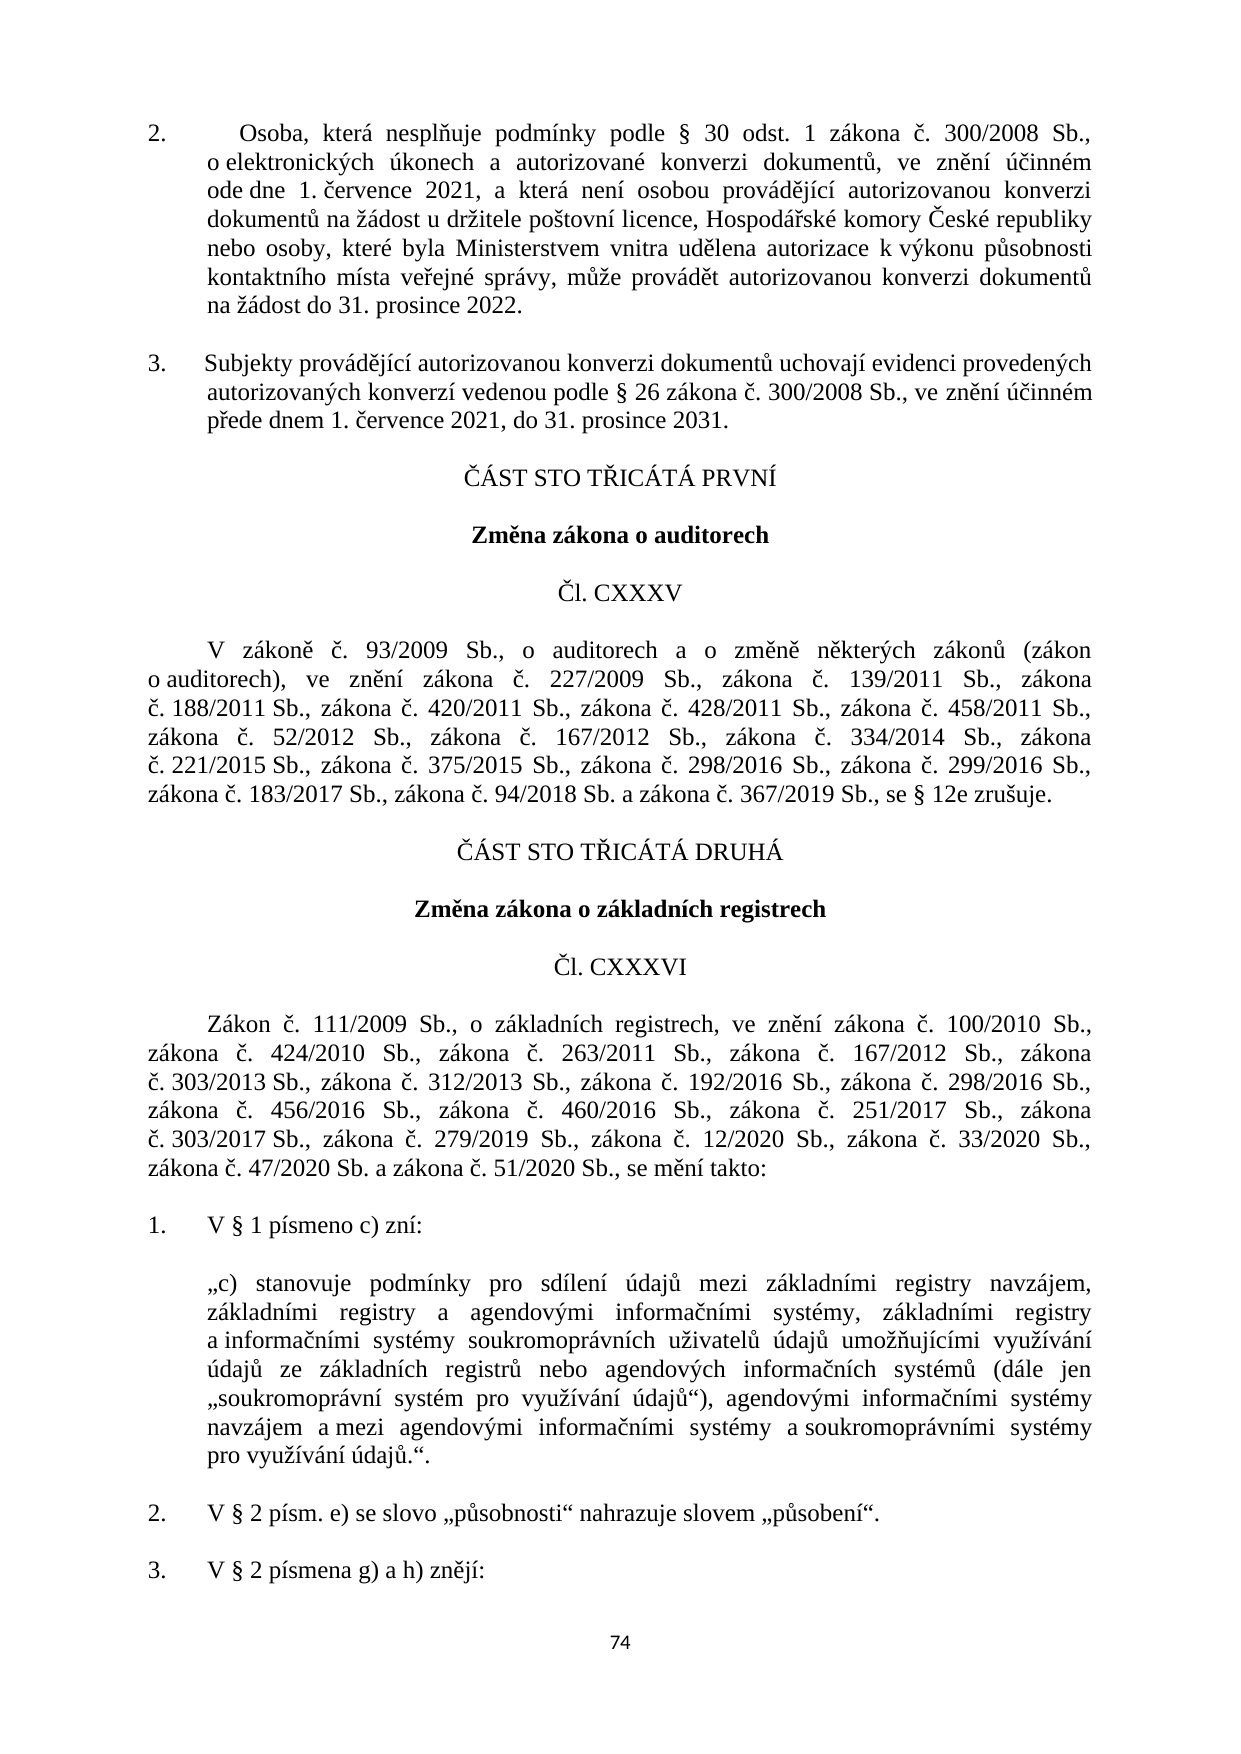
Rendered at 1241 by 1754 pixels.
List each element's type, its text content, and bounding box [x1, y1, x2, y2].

list V § 1 písmeno c) zní: [148, 1211, 1092, 1239]
list Osoba, která nesplňuje podmínky podle § 30 odst. 1 zákona č. 300/2008 Sb., o elektronických úkonech a autorizované konverzi dokumentů, ve znění účinném ode dne 1. července 2021, a která není osobou provádějící autorizovanou konverzi dokumentů na žádost u držitele poštovní licence, Hospodářské komory České republiky nebo osoby, které byla Ministerstvem vnitra udělena autorizace k výkonu působnosti kontaktního místa veřejné správy, může provádět autorizovanou konverzi dokumentů na žádost do 31. prosince 2022. [148, 118, 1092, 319]
text V zákoně č. 93/2009 Sb., o auditorech a o změně některých zákonů (zákon o auditorech), ve znění zákona č. 227/2009 Sb., zákona č. 139/2011 Sb., zákona č. 188/2011 Sb., zákona č. 420/2011 Sb., zákona č. 428/2011 Sb., zákona č. 458/2011 Sb., zákona č. 52/2012 Sb., zákona č. 167/2012 Sb., zákona č. 334/2014 Sb., zákona č. 221/2015 Sb., zákona č. 375/2015 Sb., zákona č. 298/2016 Sb., zákona č. 299/2016 Sb., zákona č. 183/2017 Sb., zákona č. 94/2018 Sb. a zákona č. 367/2019 Sb., se § 12e zrušuje. [148, 636, 1092, 808]
list „c) stanovuje podmínky pro sdílení údajů mezi základními registry navzájem, základními registry a agendovými informačními systémy, základními registry a informačními systémy soukromoprávních uživatelů údajů umožňujícími využívání údajů ze základních registrů nebo agendových informačních systémů (dále jen „soukromoprávní systém pro využívání údajů“), agendovými informačními systémy navzájem a mezi agendovými informačními systémy a soukromoprávními systémy pro využívání údajů.“. [207, 1268, 1092, 1469]
text Změna zákona o auditorech [148, 521, 1092, 549]
list Subjekty provádějící autorizovanou konverzi dokumentů uchovají evidenci provedených autorizovaných konverzí vedenou podle § 26 zákona č. 300/2008 Sb., ve znění účinném přede dnem 1. července 2021, do 31. prosince 2031. [148, 348, 1092, 434]
list V § 2 písm. e) se slovo „působnosti“ nahrazuje slovem „působení“. [148, 1498, 1092, 1527]
list V § 2 písmena g) a h) znějí: [148, 1556, 1092, 1584]
text Čl. CXXXV [148, 578, 1092, 607]
text Zákon č. 111/2009 Sb., o základních registrech, ve znění zákona č. 100/2010 Sb., zákona č. 424/2010 Sb., zákona č. 263/2011 Sb., zákona č. 167/2012 Sb., zákona č. 303/2013 Sb., zákona č. 312/2013 Sb., zákona č. 192/2016 Sb., zákona č. 298/2016 Sb., zákona č. 456/2016 Sb., zákona č. 460/2016 Sb., zákona č. 251/2017 Sb., zákona č. 303/2017 Sb., zákona č. 279/2019 Sb., zákona č. 12/2020 Sb., zákona č. 33/2020 Sb., zákona č. 47/2020 Sb. a zákona č. 51/2020 Sb., se mění takto: [148, 1009, 1092, 1182]
text Změna zákona o základních registrech [148, 894, 1092, 923]
text ČÁST STO TŘICÁTÁ DRUHÁ [148, 837, 1092, 866]
text Čl. CXXXVI [148, 952, 1092, 981]
text ČÁST STO TŘICÁTÁ PRVNÍ [148, 463, 1092, 492]
